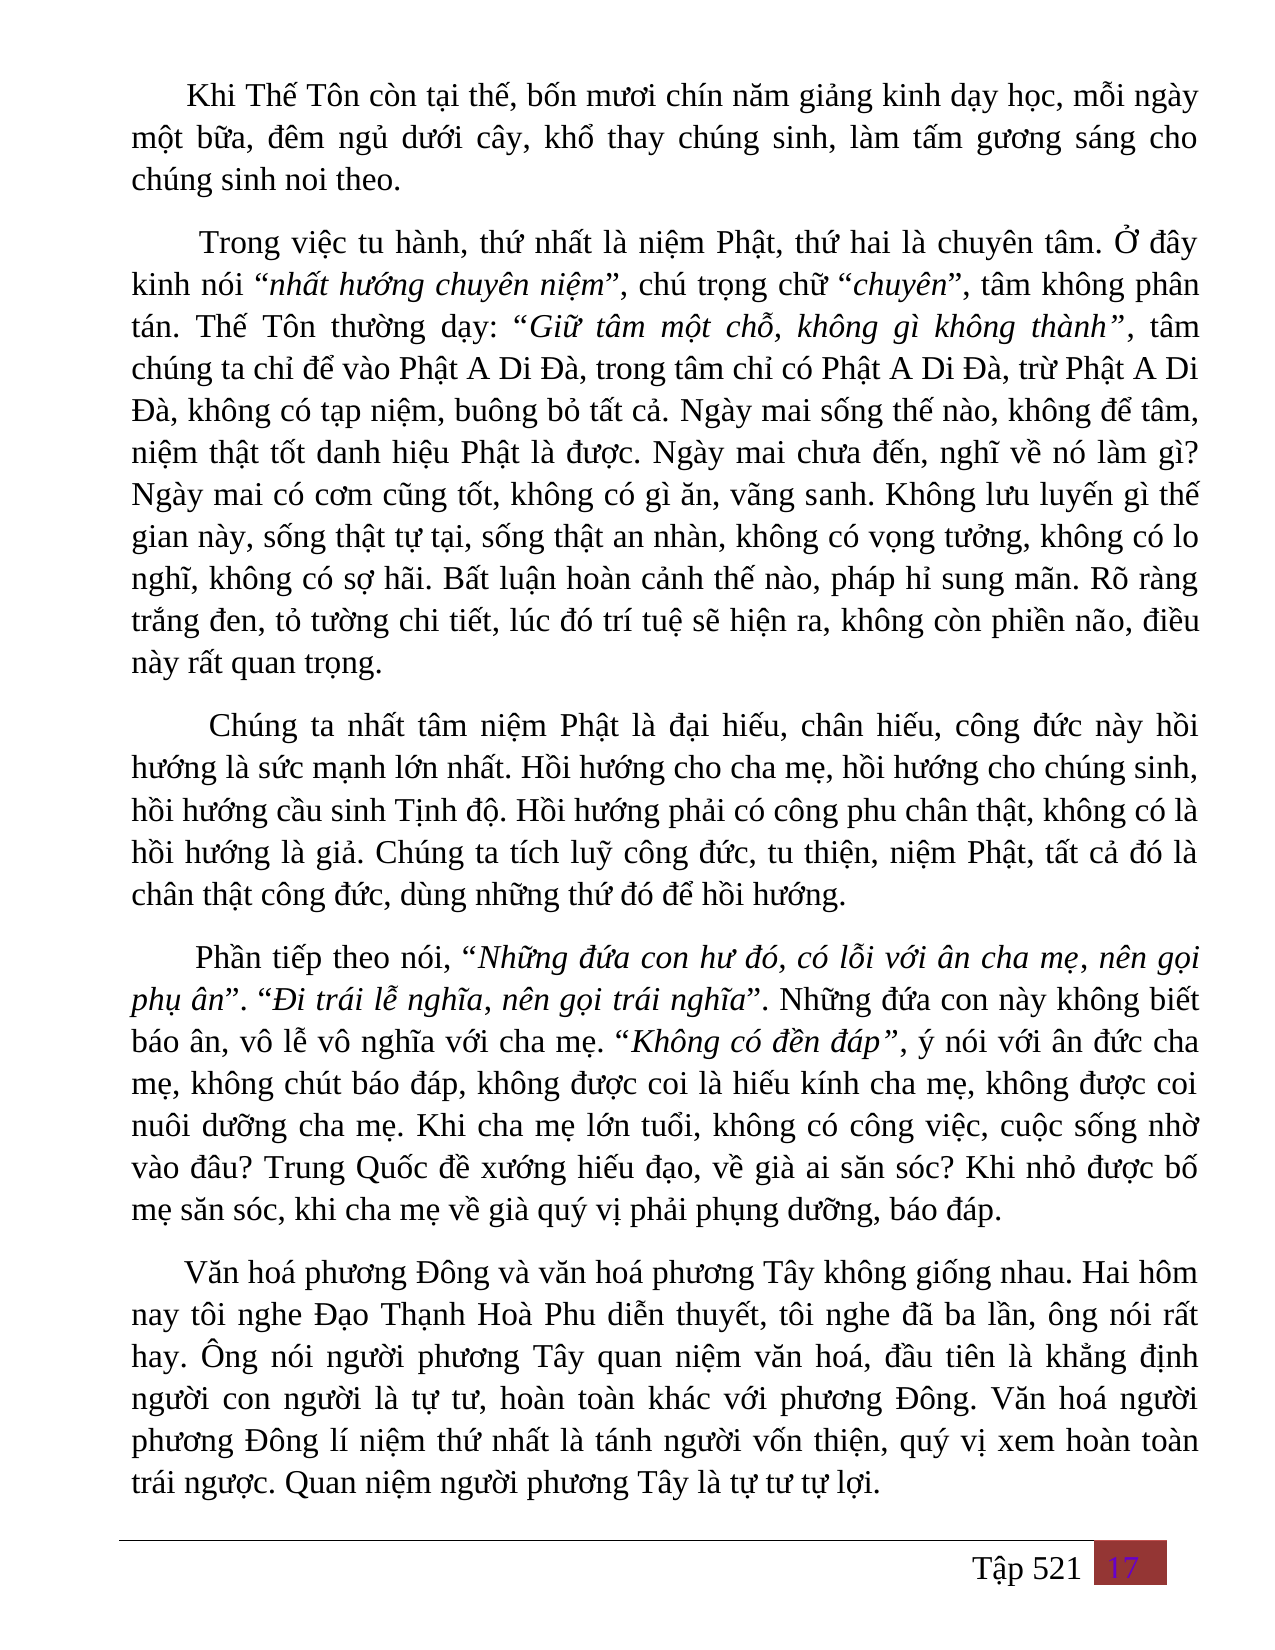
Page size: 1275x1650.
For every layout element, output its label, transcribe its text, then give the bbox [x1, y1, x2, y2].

text Trong việc tu hành, thứ nhất là niệm Phật, thứ hai là chuyên tâm. Ở đây kinh nói “nhất hướng chuyên niệm”, chú trọng chữ “chuyên”, tâm không phân tán. Thế Tôn thường dạy: “Giữ tâm một chỗ, không gì không thành”, tâm chúng ta chỉ để vào Phật A Di Đà, trong tâm chỉ có Phật A Di Đà, trừ Phật A Di Đà, không có tạp niệm, buông bỏ tất cả. Ngày mai sống thế nào, không để tâm, niệm thật tốt danh hiệu Phật là được. Ngày mai chưa đến, nghĩ về nó làm gì? Ngày mai có cơm cũng tốt, không có gì ăn, vãng sanh. Không lưu luyến gì thế gian này, sống thật tự tại, sống thật an nhàn, không có vọng tưởng, không có lo nghĩ, không có sợ hãi. Bất luận hoàn cảnh thế nào, pháp hỉ sung mãn. Rõ ràng trắng đen, tỏ tường chi tiết, lúc đó trí tuệ sẽ hiện ra, không còn phiền não, điều này rất quan trọng. [131, 222, 1200, 681]
text Khi Thế Tôn còn tại thế, bốn mươi chín năm giảng kinh dạy học, mỗi ngày một bữa, đêm ngủ dưới cây, khổ thay chúng sinh, làm tấm gương sáng cho chúng sinh noi theo. [131, 75, 1200, 197]
text Chúng ta nhất tâm niệm Phật là đại hiếu, chân hiếu, công đức này hồi hướng là sức mạnh lớn nhất. Hồi hướng cho cha mẹ, hồi hướng cho chúng sinh, hồi hướng cầu sinh Tịnh độ. Hồi hướng phải có công phu chân thật, không có là hồi hướng là giả. Chúng ta tích luỹ công đức, tu thiện, niệm Phật, tất cả đó là chân thật công đức, dùng những thứ đó để hồi hướng. [131, 706, 1200, 912]
text Phần tiếp theo nói, “Những đứa con hư đó, có lỗi với ân cha mẹ, nên gọi phụ ân”. “Đi trái lễ nghĩa, nên gọi trái nghĩa”. Những đứa con này không biết báo ân, vô lễ vô nghĩa với cha mẹ. “Không có đền đáp”, ý nói với ân đức cha mẹ, không chút báo đáp, không được coi là hiếu kính cha mẹ, không được coi nuôi dưỡng cha mẹ. Khi cha mẹ lớn tuổi, không có công việc, cuộc sống nhờ vào đâu? Trung Quốc đề xướng hiếu đạo, về già ai săn sóc? Khi nhỏ được bố mẹ săn sóc, khi cha mẹ về già quý vị phải phụng dưỡng, báo đáp. [131, 937, 1200, 1228]
text Văn hoá phương Đông và văn hoá phương Tây không giống nhau. Hai hôm nay tôi nghe Đạo Thạnh Hoà Phu diễn thuyết, tôi nghe đã ba lần, ông nói rất hay. Ông nói người phương Tây quan niệm văn hoá, đầu tiên là khẳng định người con người là tự tư, hoàn toàn khác với phương Đông. Văn hoá người phương Đông lí niệm thứ nhất là tánh người vốn thiện, quý vị xem hoàn toàn trái ngược. Quan niệm người phương Tây là tự tư tự lợi. [131, 1252, 1200, 1501]
